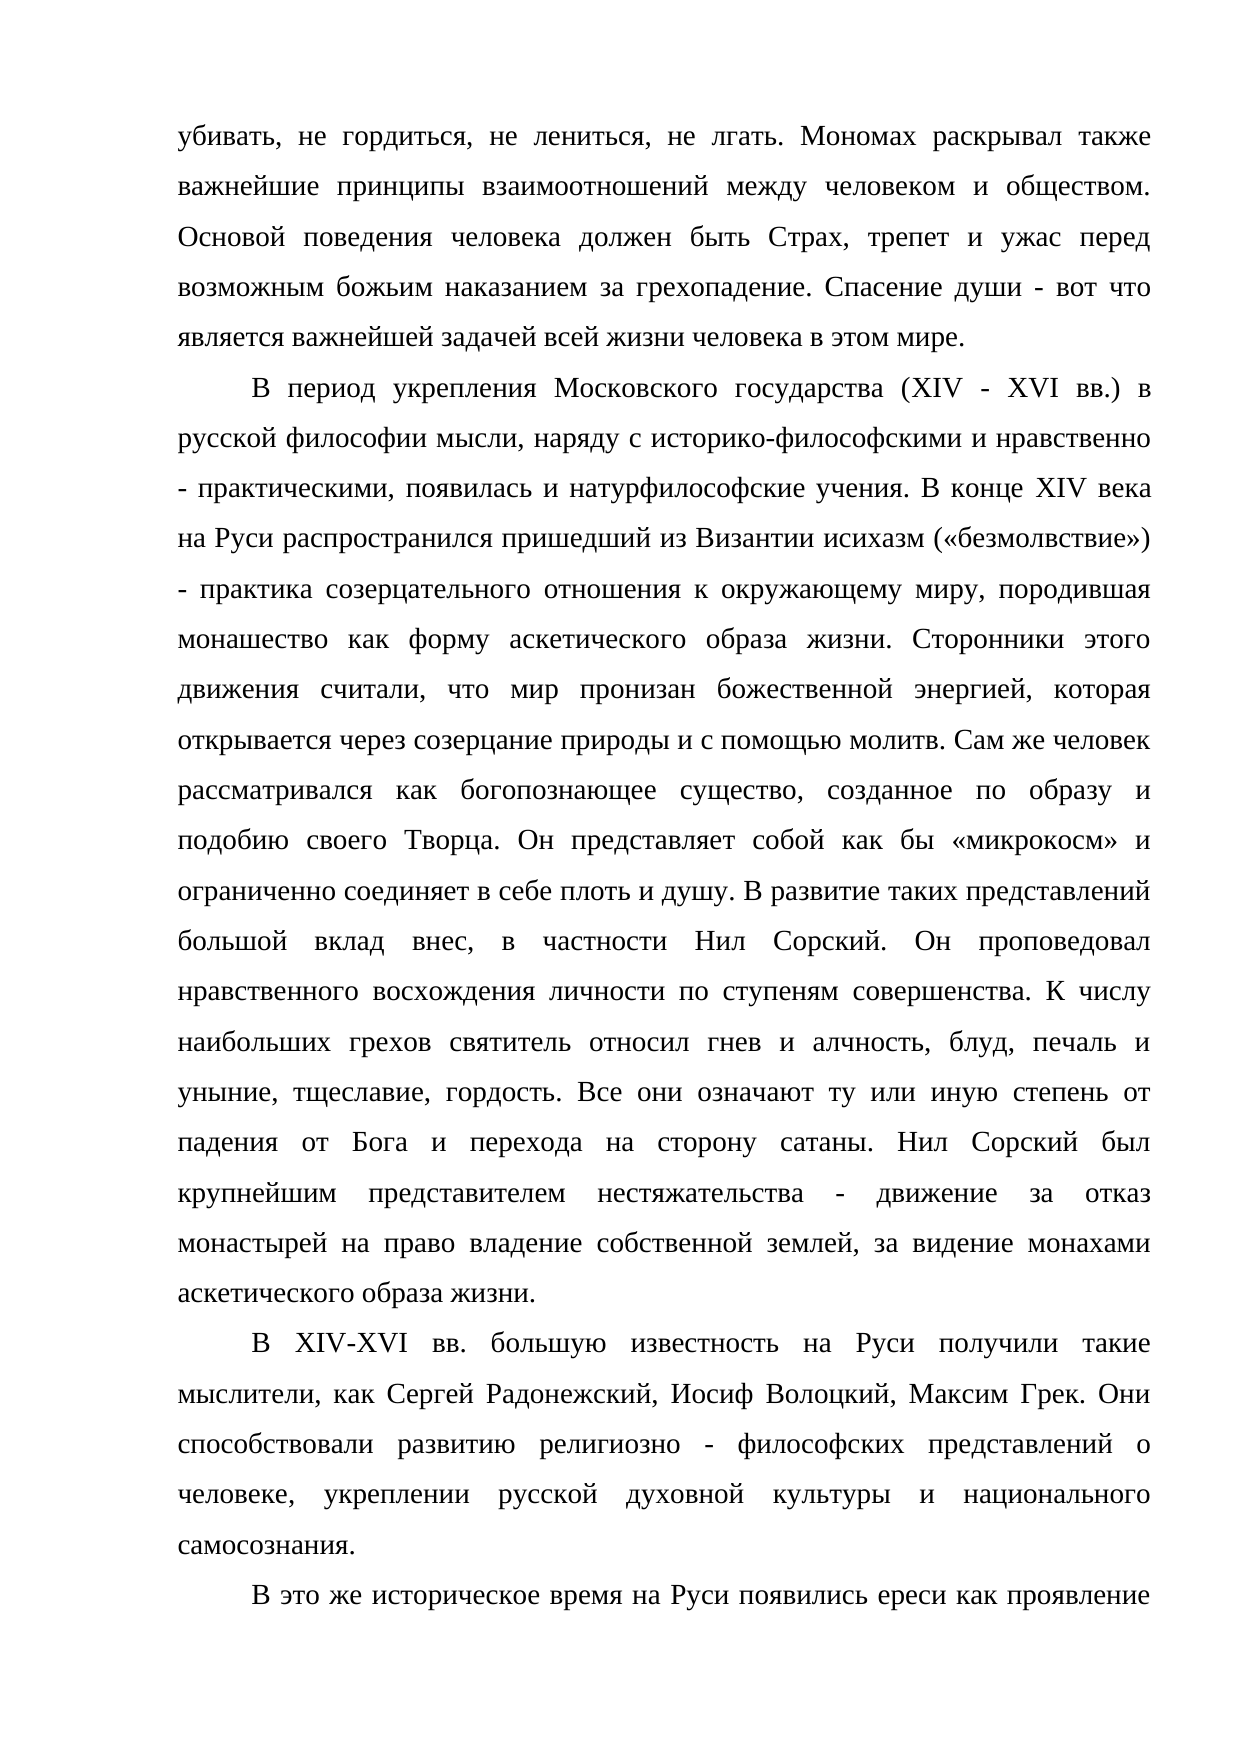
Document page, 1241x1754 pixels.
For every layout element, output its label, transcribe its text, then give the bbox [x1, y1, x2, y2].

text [177, 1577, 1152, 1611]
text В XIV-XVI вв. большую известность на Руси получили такие мыслители, как Сергей Радонежский, Иосиф Волоцкий, Максим Грек. Они способствовали развитию религиозно - философских представлений о человеке, укреплении русской духовной культуры и национального самосознания. [177, 1326, 1152, 1560]
text В период укрепления Московского государства (XIV - XVI вв.) в русской философии мысли, наряду с историко-философскими и нравственно - практическими, появилась и натурфилософские учения. В конце XIV века на Руси распространился пришедший из Византии исихазм («безмолвствие») - практика созерцательного отношения к окружающему миру, породившая монашество как форму аскетического образа жизни. Сторонники этого движения считали, что мир пронизан божественной энергией, которая открывается через созерцание природы и с помощью молитв. Сам же человек рассматривался как богопознающее существо, созданное по образу и подобию своего Творца. Он представляет собой как бы «микрокосм» и ограниченно соединяет в себе плоть и душу. В развитие таких представлений большой вклад внес, в частности Нил Сорский. Он проповедовал нравственного восхождения личности по ступеням совершенства. К числу наибольших грехов святитель относил гнев и алчность, блуд, печаль и уныние, тщеславие, гордость. Все они означают ту или иную степень от падения от Бога и перехода на сторону сатаны. Нил Сорский был крупнейшим представителем нестяжательства - движение за отказ монастырей на право владение собственной землей, за видение монахами аскетического образа жизни. [177, 370, 1152, 1309]
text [177, 118, 1152, 353]
